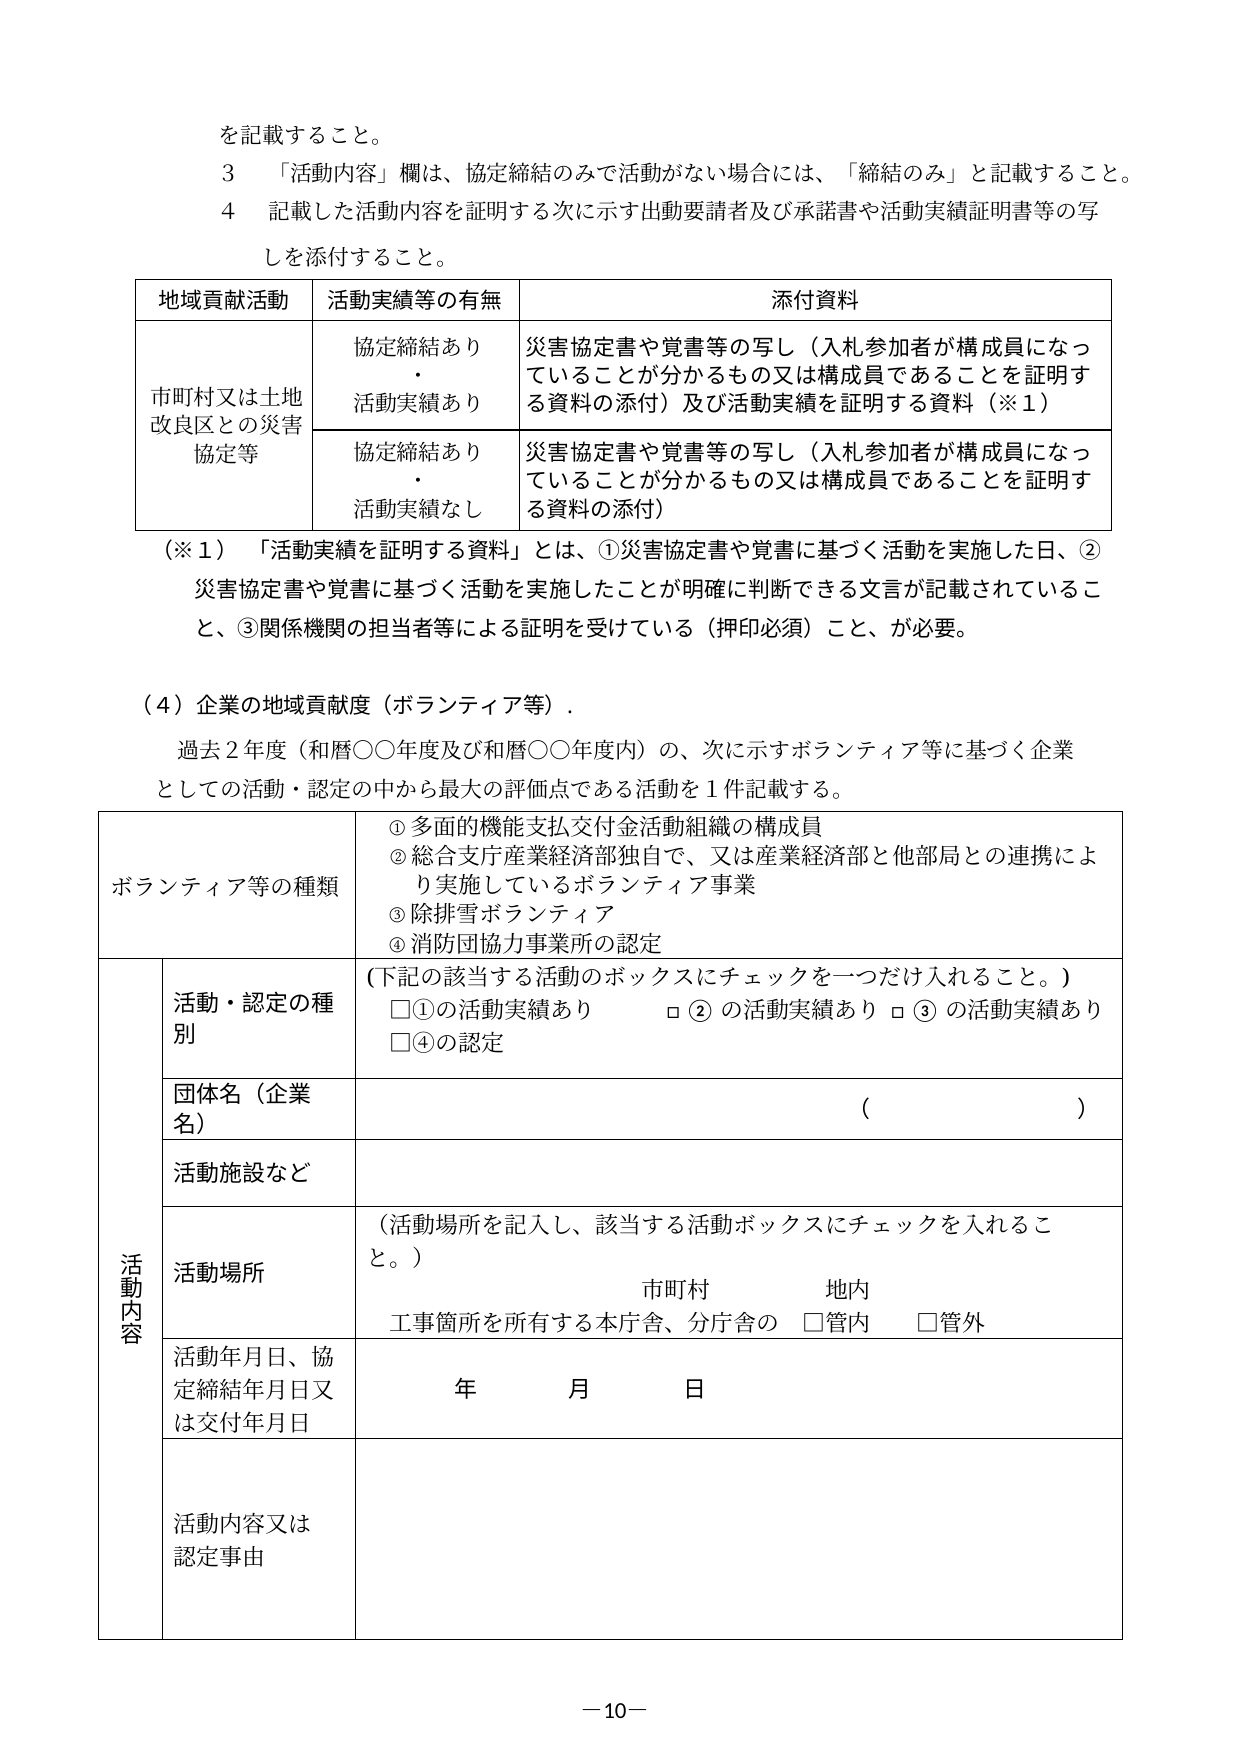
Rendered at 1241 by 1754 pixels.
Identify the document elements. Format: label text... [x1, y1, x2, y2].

table_cell 災害協定書や覚書等の写し（入札参加者が構成員になっていることが分かるもの又は構成員であることを証明する資料の添付） [520, 431, 1111, 530]
table_cell （ ） [356, 1079, 1122, 1139]
table_header ボランティア等の種類 [99, 812, 355, 958]
table_cell 協定締結あり ・ 活動実績なし [313, 431, 519, 530]
text しを添付すること。 [141, 240, 1108, 272]
text ３ 「活動内容」欄は、協定締結のみで活動がない場合には、「締結のみ」と記載すること。 [196, 156, 1122, 188]
table_cell 協定締結あり ・ 活動実績あり [313, 321, 519, 429]
table_cell 活動場所 [163, 1207, 355, 1338]
text （※１） 「活動実績を証明する資料」とは、①災害協定書や覚書に基づく活動を実施した日、②災害協定書や覚書に基づく活動を実施したことが明確に判断できる文言が記載されていること、③関係機関の担当者等による証明を受けている（押印必須）こと、が必要。 [151, 533, 1105, 642]
table_cell [356, 1439, 1122, 1639]
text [218, 118, 1122, 149]
table_cell 活動施設など [163, 1140, 355, 1206]
table_header 添付資料 [520, 280, 1111, 319]
table_cell 災害協定書や覚書等の写し（入札参加者が構成員になっていることが分かるもの又は構成員であることを証明する資料の添付）及び活動実績を証明する資料（※１） [520, 321, 1111, 429]
text ４ 記載した活動内容を証明する次に示す出動要請者及び承諾書や活動実績証明書等の写 [141, 194, 1108, 226]
text 過去２年度（和暦○○年度及び和暦○○年度内）の、次に示すボランティア等に基づく企業としての活動・認定の中から最大の評価点である活動を１件記載する。 [154, 734, 1093, 804]
table_cell 活動内容又は 認定事由 [163, 1439, 355, 1639]
table_cell 活動内容 [99, 959, 162, 1639]
table_cell 年 月 日 [356, 1339, 1122, 1438]
table_header 活動実績等の有無 [313, 280, 519, 319]
table_cell 活動年月日、協定締結年月日又は交付年月日 [163, 1339, 355, 1438]
table_cell 活動・認定の種別 [163, 959, 355, 1078]
table_cell （活動場所を記入し、該当する活動ボックスにチェックを入れること。） 市町村 地内 工事箇所を所有する本庁舎、分庁舎の □管内 □管外 [356, 1207, 1122, 1338]
table_cell (下記の該当する活動のボックスにチェックを一つだけ入れること。) □①の活動実績あり □ ②の活動実績あり □ ③の活動実績あり □④の認定 [356, 959, 1122, 1078]
table_header ①多面的機能支払交付金活動組織の構成員 ②総合支庁産業経済部独自で、又は産業経済部と他部局との連携により実施しているボランティア事業 ③除排雪ボランティア ④消防団協力事業所の認定 [356, 812, 1122, 958]
table_cell 団体名（企業名） [163, 1079, 355, 1139]
text （４）企業の地域貢献度（ボランティア等）. [131, 688, 1093, 720]
table_header 地域貢献活動 [136, 280, 312, 319]
table_cell [356, 1140, 1122, 1206]
table_cell 市町村又は土地改良区との災害協定等 [136, 321, 312, 530]
